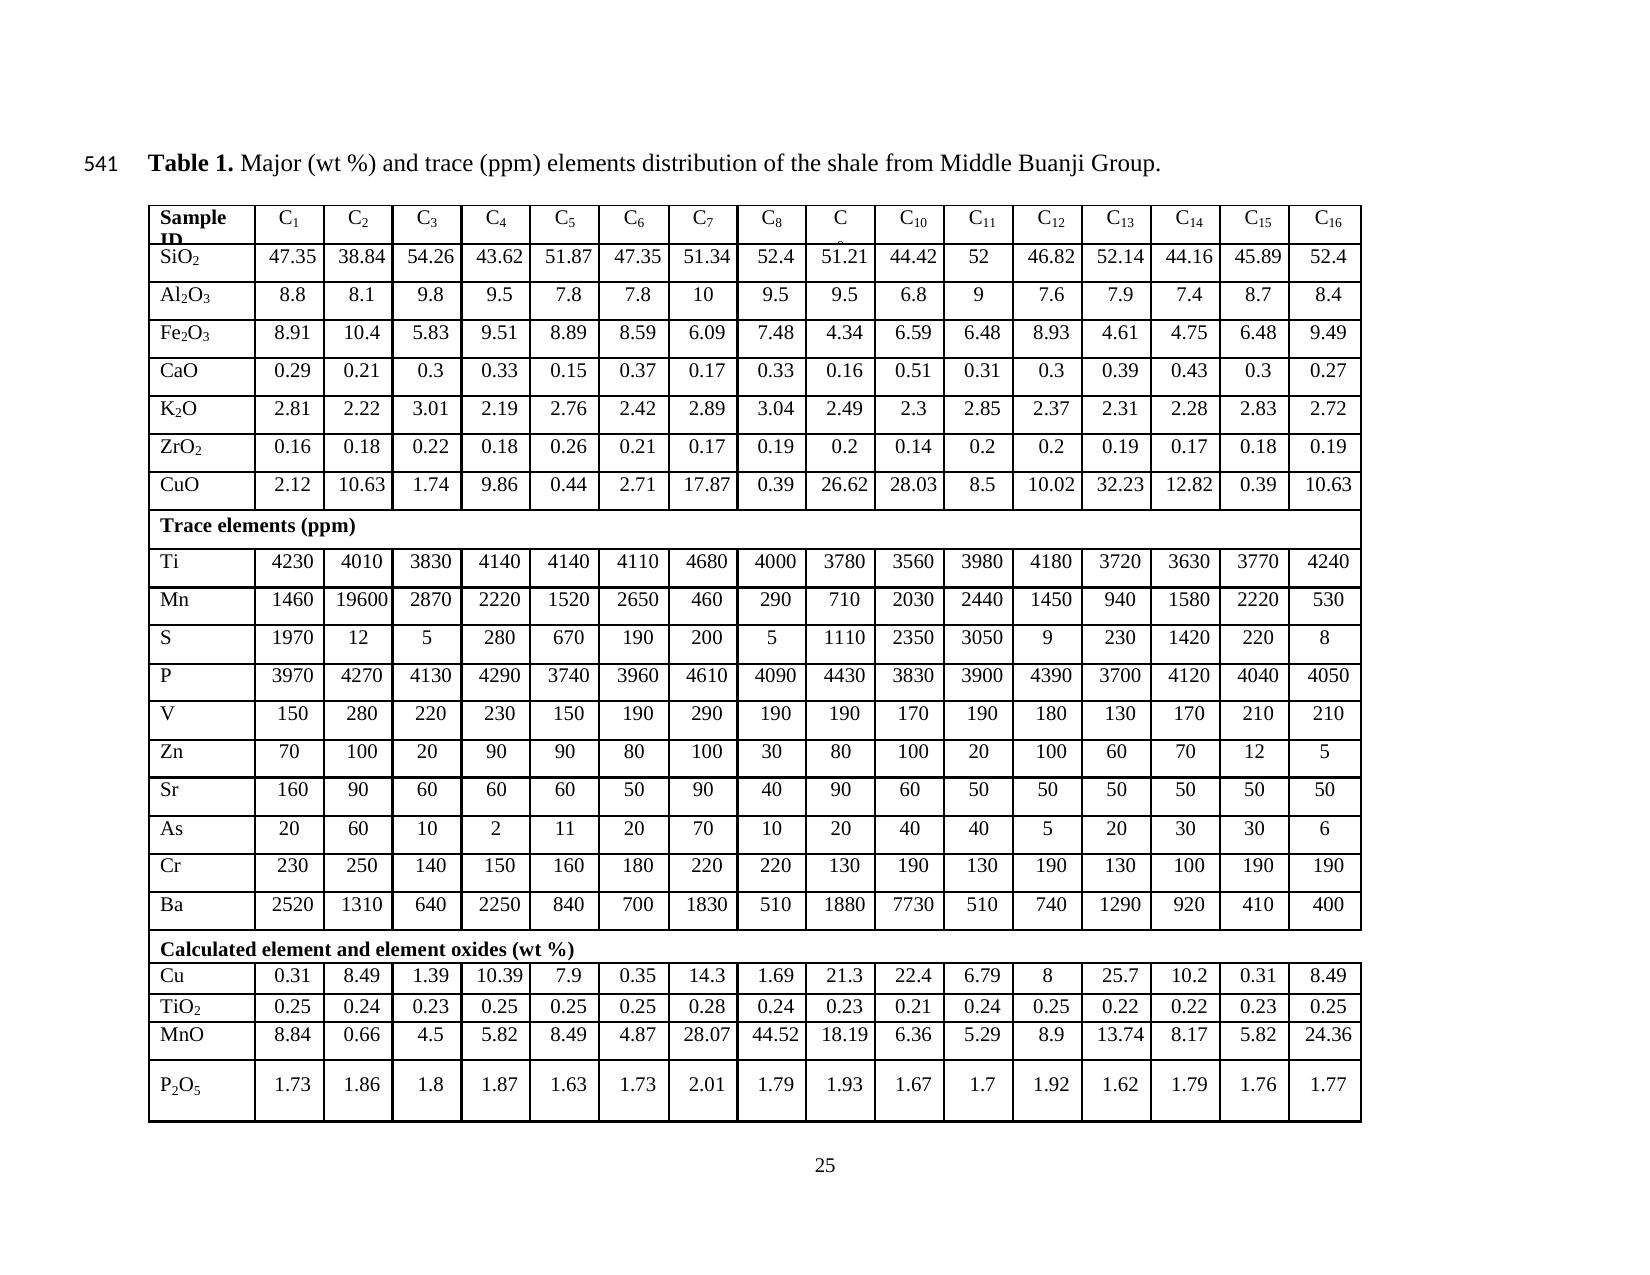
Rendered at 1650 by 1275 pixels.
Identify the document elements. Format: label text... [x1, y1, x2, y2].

table_cell 9 [945, 283, 1012, 319]
table_cell 7.8 [531, 283, 598, 319]
table_cell 220 [1221, 626, 1288, 662]
table_cell 0.16 [256, 435, 323, 471]
table_cell 17.87 [670, 473, 736, 509]
table_cell 0.19 [739, 435, 805, 471]
table_cell 6.09 [670, 321, 736, 357]
table_cell 70 [1152, 741, 1219, 776]
table_cell 8.49 [325, 964, 391, 993]
table_cell 2.12 [256, 473, 323, 509]
table_cell 0.39 [1221, 473, 1288, 509]
table_cell 290 [739, 589, 805, 624]
table_cell 0.19 [1290, 435, 1360, 471]
table_cell 140 [394, 855, 460, 891]
table_cell 0.22 [1083, 995, 1150, 1021]
table_cell 0.2 [1014, 435, 1081, 471]
table_cell 100 [1152, 855, 1219, 891]
table_cell 0.18 [463, 435, 529, 471]
table_cell 4000 [739, 550, 805, 586]
table_cell 100 [325, 741, 391, 776]
table_cell 4270 [325, 665, 391, 700]
table_cell 190 [600, 702, 668, 738]
table_cell 2.89 [670, 397, 736, 433]
table_cell 0.24 [739, 995, 805, 1021]
table_cell 40 [876, 817, 943, 852]
table_cell 2650 [600, 589, 668, 624]
table_header C15 [1221, 206, 1288, 243]
table_cell 220 [394, 702, 460, 738]
table_cell 0.37 [600, 359, 668, 395]
table_cell 0.25 [600, 995, 668, 1021]
table_cell 0.29 [256, 359, 323, 395]
table_cell 80 [600, 741, 668, 776]
table_cell 47.35 [256, 245, 323, 281]
table_cell 9 [1014, 626, 1081, 662]
table_cell 13.74 [1083, 1023, 1150, 1059]
table_cell 10.2 [1152, 964, 1219, 993]
table_cell 1970 [256, 626, 323, 662]
table_cell 7730 [876, 893, 943, 929]
table_cell 510 [739, 893, 805, 929]
table_cell 0.23 [394, 995, 460, 1021]
table_cell 54.26 [394, 245, 460, 281]
table_cell 190 [945, 702, 1012, 738]
table_cell 100 [1014, 741, 1081, 776]
table_cell 2.42 [600, 397, 668, 433]
table_cell 2.49 [807, 397, 874, 433]
table_cell 8 [1290, 626, 1360, 662]
table_cell 0.25 [1290, 995, 1360, 1021]
table_cell Ti [150, 550, 254, 586]
table_cell 1460 [256, 589, 323, 624]
table_cell 0.16 [807, 359, 874, 395]
table_header C14 [1152, 206, 1219, 243]
table_cell 50 [1083, 779, 1150, 814]
table_cell 1580 [1152, 589, 1219, 624]
table_cell 0.27 [1290, 359, 1360, 395]
table_cell 0.21 [876, 995, 943, 1021]
table_cell 46.82 [1014, 245, 1081, 281]
table_cell 28.07 [670, 1023, 736, 1059]
table_cell 9.51 [463, 321, 529, 357]
table_cell 180 [600, 855, 668, 891]
table_cell 10.63 [325, 473, 391, 509]
table_cell 60 [394, 779, 460, 814]
table_cell 5.82 [1221, 1023, 1288, 1059]
table_cell 26.62 [807, 473, 874, 509]
table_cell 0.22 [1152, 995, 1219, 1021]
table_cell 51.87 [531, 245, 598, 281]
table_cell 12 [325, 626, 391, 662]
table_cell 190 [1290, 855, 1360, 891]
table_cell 3.01 [394, 397, 460, 433]
table_cell 9.5 [463, 283, 529, 319]
table_cell 2.83 [1221, 397, 1288, 433]
table_header C16 [1290, 206, 1360, 243]
text Table 1. Major (wt %) and trace (ppm) elements distribution of the shale from Middle Buanji Group. [148, 148, 1502, 176]
table_cell 44.16 [1152, 245, 1219, 281]
table_cell Mn [150, 589, 254, 624]
table_cell 11 [531, 817, 598, 852]
table_cell 940 [1083, 589, 1150, 624]
table_cell 4.61 [1083, 321, 1150, 357]
table_cell 5 [1290, 741, 1360, 776]
table_cell 0.14 [876, 435, 943, 471]
table_cell 6.36 [876, 1023, 943, 1059]
table_cell 460 [670, 589, 736, 624]
table_cell 710 [807, 589, 874, 624]
table_cell 1.69 [739, 964, 805, 993]
table_cell 0.44 [531, 473, 598, 509]
table_cell 40 [945, 817, 1012, 852]
table_cell 1520 [531, 589, 598, 624]
table_cell 1.74 [394, 473, 460, 509]
table_cell 51.34 [670, 245, 736, 281]
table_cell 2.01 [670, 1061, 736, 1120]
table_cell 400 [1290, 893, 1360, 929]
table_cell 1880 [807, 893, 874, 929]
table_cell 2.3 [876, 397, 943, 433]
table_cell S [150, 626, 254, 662]
table_cell 20 [945, 741, 1012, 776]
table_cell 170 [1152, 702, 1219, 738]
table_cell 4110 [600, 550, 668, 586]
table_cell 2 [463, 817, 529, 852]
table_cell 2220 [1221, 589, 1288, 624]
table_header C7 [670, 206, 736, 243]
table_cell 5 [1014, 817, 1081, 852]
table_cell 130 [945, 855, 1012, 891]
table_cell 530 [1290, 589, 1360, 624]
table_cell 7.9 [531, 964, 598, 993]
table_cell 2.22 [325, 397, 391, 433]
table_cell 210 [1221, 702, 1288, 738]
table_cell ZrO2 [150, 435, 254, 471]
table_cell 4140 [463, 550, 529, 586]
table_cell 210 [1290, 702, 1360, 738]
table_cell 1.92 [1014, 1061, 1081, 1120]
table_cell 100 [670, 741, 736, 776]
table_cell Zn [150, 741, 254, 776]
table_cell 3740 [531, 665, 598, 700]
table_cell 8.93 [1014, 321, 1081, 357]
table_cell 0.22 [394, 435, 460, 471]
table_cell 52.14 [1083, 245, 1150, 281]
table_cell 10 [739, 817, 805, 852]
table_cell 640 [394, 893, 460, 929]
table_cell 0.28 [670, 995, 736, 1021]
table_cell 0.31 [1221, 964, 1288, 993]
table_cell 50 [1221, 779, 1288, 814]
table_cell V [150, 702, 254, 738]
table_cell 2250 [463, 893, 529, 929]
table_cell 50 [600, 779, 668, 814]
table_cell 6.48 [1221, 321, 1288, 357]
table_cell 60 [463, 779, 529, 814]
table_cell 0.23 [1221, 995, 1288, 1021]
table_cell 740 [1014, 893, 1081, 929]
table_cell 10.63 [1290, 473, 1360, 509]
table_cell 30 [1152, 817, 1219, 852]
table_cell 7.48 [739, 321, 805, 357]
table_cell 6.48 [945, 321, 1012, 357]
table_cell 10.39 [463, 964, 529, 993]
table_cell 3960 [600, 665, 668, 700]
table_cell 0.24 [325, 995, 391, 1021]
table_cell 230 [1083, 626, 1150, 662]
table_cell 8.4 [1290, 283, 1360, 319]
table_cell 0.33 [739, 359, 805, 395]
table_cell 840 [531, 893, 598, 929]
table_header C4 [463, 206, 529, 243]
table_cell 5 [739, 626, 805, 662]
table_cell 100 [876, 741, 943, 776]
table_cell 130 [1083, 855, 1150, 891]
table_cell 8.49 [531, 1023, 598, 1059]
table_cell 510 [945, 893, 1012, 929]
table_cell 8.1 [325, 283, 391, 319]
table_cell 80 [807, 741, 874, 776]
table_cell 0.18 [325, 435, 391, 471]
table_cell 90 [463, 741, 529, 776]
table_header C2 [325, 206, 391, 243]
table_cell 2870 [394, 589, 460, 624]
table_cell 10.02 [1014, 473, 1081, 509]
table_cell 4050 [1290, 665, 1360, 700]
table_cell Calculated element and element oxides (wt %) [150, 931, 1361, 962]
table_cell 1.8 [394, 1061, 460, 1120]
table_cell 21.3 [807, 964, 874, 993]
table_cell 14.3 [670, 964, 736, 993]
table_cell 52 [945, 245, 1012, 281]
table_cell 0.25 [531, 995, 598, 1021]
table_cell Sr [150, 779, 254, 814]
table_cell 60 [325, 817, 391, 852]
table_cell 220 [670, 855, 736, 891]
table_cell 10 [670, 283, 736, 319]
table_cell 8.8 [256, 283, 323, 319]
table_cell 0.3 [1221, 359, 1288, 395]
table_cell 3780 [807, 550, 874, 586]
table_cell 6.79 [945, 964, 1012, 993]
table_cell 0.23 [807, 995, 874, 1021]
table_header C12 [1014, 206, 1081, 243]
table_header C11 [945, 206, 1012, 243]
table_cell 28.03 [876, 473, 943, 509]
table_cell 0.31 [945, 359, 1012, 395]
table_cell 7.8 [600, 283, 668, 319]
table_cell 7.4 [1152, 283, 1219, 319]
table_cell Cr [150, 855, 254, 891]
table_cell 1.73 [256, 1061, 323, 1120]
table_cell 410 [1221, 893, 1288, 929]
table_cell K2O [150, 397, 254, 433]
table_cell 44.42 [876, 245, 943, 281]
table_cell 8.89 [531, 321, 598, 357]
table_cell 4430 [807, 665, 874, 700]
table_cell 8.49 [1290, 964, 1360, 993]
table_cell Trace elements (ppm) [150, 511, 1360, 548]
table_cell 4010 [325, 550, 391, 586]
table_cell 0.3 [394, 359, 460, 395]
table_cell 1.93 [807, 1061, 874, 1120]
table_cell P2O5 [150, 1061, 254, 1120]
table_cell MnO [150, 1023, 254, 1059]
table_cell 25.7 [1083, 964, 1150, 993]
table_cell 90 [670, 779, 736, 814]
table_cell 1.63 [531, 1061, 598, 1120]
table_cell 230 [256, 855, 323, 891]
table_cell 51.21 [807, 245, 874, 281]
table_cell 20 [1083, 817, 1150, 852]
table_cell 2.71 [600, 473, 668, 509]
table_cell 2440 [945, 589, 1012, 624]
table_cell 1830 [670, 893, 736, 929]
table_cell Al2O3 [150, 283, 254, 319]
table_cell 4.5 [394, 1023, 460, 1059]
table_cell 43.62 [463, 245, 529, 281]
table_cell 52.4 [1290, 245, 1360, 281]
table_cell 160 [531, 855, 598, 891]
table_cell 0.51 [876, 359, 943, 395]
table_cell 1.73 [600, 1061, 668, 1120]
table_cell 3700 [1083, 665, 1150, 700]
table_cell 70 [670, 817, 736, 852]
table_cell 130 [807, 855, 874, 891]
table_cell 0.25 [463, 995, 529, 1021]
table_header Sample ID [150, 206, 254, 243]
table_cell 2350 [876, 626, 943, 662]
table_cell 3770 [1221, 550, 1288, 586]
table_cell 2.28 [1152, 397, 1219, 433]
table_cell 180 [1014, 702, 1081, 738]
table_cell 6.59 [876, 321, 943, 357]
table_cell 60 [531, 779, 598, 814]
table_cell 9.5 [807, 283, 874, 319]
table_cell 150 [463, 855, 529, 891]
table_cell 1.87 [463, 1061, 529, 1120]
table_cell 0.24 [945, 995, 1012, 1021]
table_cell 0.66 [325, 1023, 391, 1059]
table_cell 30 [1221, 817, 1288, 852]
table_cell 52.4 [739, 245, 805, 281]
table_header C9 [807, 206, 874, 243]
table_cell 170 [876, 702, 943, 738]
table_cell 8.5 [945, 473, 1012, 509]
table_cell 0.33 [463, 359, 529, 395]
table_cell 190 [600, 626, 668, 662]
table_cell 60 [876, 779, 943, 814]
table_cell 3830 [394, 550, 460, 586]
table_cell 22.4 [876, 964, 943, 993]
table_cell 20 [807, 817, 874, 852]
table_cell 4230 [256, 550, 323, 586]
table_cell 2.19 [463, 397, 529, 433]
table_cell 0.3 [1014, 359, 1081, 395]
table_cell 130 [1083, 702, 1150, 738]
table_cell 4120 [1152, 665, 1219, 700]
table_cell 7.9 [1083, 283, 1150, 319]
table_cell 0.17 [670, 359, 736, 395]
table_cell 8.91 [256, 321, 323, 357]
table_header C5 [531, 206, 598, 243]
table_cell 5 [394, 626, 460, 662]
table_cell 2.85 [945, 397, 1012, 433]
table_cell 6 [1290, 817, 1360, 852]
table_cell 45.89 [1221, 245, 1288, 281]
table_cell 3.04 [739, 397, 805, 433]
table_cell 50 [1014, 779, 1081, 814]
table_header C3 [394, 206, 460, 243]
table_cell 9.86 [463, 473, 529, 509]
table_cell 20 [256, 817, 323, 852]
table_cell P [150, 665, 254, 700]
table_cell 4180 [1014, 550, 1081, 586]
table_cell 2030 [876, 589, 943, 624]
table_cell 1.79 [1152, 1061, 1219, 1120]
table_cell 3900 [945, 665, 1012, 700]
table_cell 70 [256, 741, 323, 776]
table_cell 0.39 [739, 473, 805, 509]
table_cell 190 [739, 702, 805, 738]
table_cell 250 [325, 855, 391, 891]
table_cell 90 [531, 741, 598, 776]
table_cell 190 [876, 855, 943, 891]
table_cell 0.17 [670, 435, 736, 471]
table_cell 3970 [256, 665, 323, 700]
table_cell 1.86 [325, 1061, 391, 1120]
table_cell 5.83 [394, 321, 460, 357]
table_cell 0.19 [1083, 435, 1150, 471]
table_cell 0.43 [1152, 359, 1219, 395]
table_cell TiO2 [150, 995, 254, 1021]
table_cell SiO2 [150, 245, 254, 281]
table_cell 190 [1221, 855, 1288, 891]
table_cell 12 [1221, 741, 1288, 776]
table_cell 700 [600, 893, 668, 929]
table_cell 1290 [1083, 893, 1150, 929]
table_cell 1.79 [739, 1061, 805, 1120]
table_cell 190 [807, 702, 874, 738]
table_cell 20 [600, 817, 668, 852]
table_cell Ba [150, 893, 254, 929]
table_cell 18.19 [807, 1023, 874, 1059]
table_cell CaO [150, 359, 254, 395]
table_cell 0.39 [1083, 359, 1150, 395]
table_cell 670 [531, 626, 598, 662]
table_cell 8.17 [1152, 1023, 1219, 1059]
table_cell 50 [1290, 779, 1360, 814]
table_cell 0.21 [325, 359, 391, 395]
table_cell 3560 [876, 550, 943, 586]
table_header C8 [739, 206, 805, 243]
table_cell 7.6 [1014, 283, 1081, 319]
table_cell As [150, 817, 254, 852]
table_cell 0.18 [1221, 435, 1288, 471]
table_cell 1.39 [394, 964, 460, 993]
table_cell 2.31 [1083, 397, 1150, 433]
table_cell 4.34 [807, 321, 874, 357]
table_cell 9.8 [394, 283, 460, 319]
table_cell 2220 [463, 589, 529, 624]
table_cell 2520 [256, 893, 323, 929]
table_cell 2.76 [531, 397, 598, 433]
table_cell 160 [256, 779, 323, 814]
table_cell Fe2O3 [150, 321, 254, 357]
table_cell 19600 [325, 589, 391, 624]
table_header C10 [876, 206, 943, 243]
table_cell 4040 [1221, 665, 1288, 700]
table_header C13 [1083, 206, 1150, 243]
table_cell 200 [670, 626, 736, 662]
table_cell 0.2 [807, 435, 874, 471]
table_cell 4610 [670, 665, 736, 700]
table_cell 1110 [807, 626, 874, 662]
table_cell 1.77 [1290, 1061, 1360, 1120]
table_cell 0.25 [1014, 995, 1081, 1021]
table_cell 9.49 [1290, 321, 1360, 357]
table_cell 8.7 [1221, 283, 1288, 319]
table_cell CuO [150, 473, 254, 509]
table_cell 8 [1014, 964, 1081, 993]
table_cell 1.76 [1221, 1061, 1288, 1120]
table_cell 0.35 [600, 964, 668, 993]
table_cell 3050 [945, 626, 1012, 662]
table_cell 0.25 [256, 995, 323, 1021]
table_cell 150 [531, 702, 598, 738]
table_cell 9.5 [739, 283, 805, 319]
table_cell 4.75 [1152, 321, 1219, 357]
table_cell 24.36 [1290, 1023, 1360, 1059]
table_cell 10.4 [325, 321, 391, 357]
table_cell 1.67 [876, 1061, 943, 1120]
table_cell 1.62 [1083, 1061, 1150, 1120]
table_cell 30 [739, 741, 805, 776]
table_cell 4290 [463, 665, 529, 700]
table_cell 0.26 [531, 435, 598, 471]
table_cell 4.87 [600, 1023, 668, 1059]
table_cell 0.17 [1152, 435, 1219, 471]
table_cell 47.35 [600, 245, 668, 281]
table_cell 4680 [670, 550, 736, 586]
table_header C1 [256, 206, 323, 243]
table_cell 4130 [394, 665, 460, 700]
table_cell 8.84 [256, 1023, 323, 1059]
table_cell 50 [1152, 779, 1219, 814]
table_cell 230 [463, 702, 529, 738]
table_cell 1420 [1152, 626, 1219, 662]
table_cell 32.23 [1083, 473, 1150, 509]
table_cell 220 [739, 855, 805, 891]
table_cell 3830 [876, 665, 943, 700]
table_cell 90 [325, 779, 391, 814]
table_cell 3720 [1083, 550, 1150, 586]
table_cell 3980 [945, 550, 1012, 586]
table_cell 40 [739, 779, 805, 814]
table_cell 280 [325, 702, 391, 738]
table_cell 2.37 [1014, 397, 1081, 433]
table_cell 1310 [325, 893, 391, 929]
table_cell 0.15 [531, 359, 598, 395]
table_cell 12.82 [1152, 473, 1219, 509]
table_cell 2.81 [256, 397, 323, 433]
table_cell 60 [1083, 741, 1150, 776]
table_cell 1450 [1014, 589, 1081, 624]
table_cell 90 [807, 779, 874, 814]
table_cell 920 [1152, 893, 1219, 929]
table_cell 4140 [531, 550, 598, 586]
table_cell 10 [394, 817, 460, 852]
table_cell 3630 [1152, 550, 1219, 586]
table_cell 280 [463, 626, 529, 662]
table_cell 8.9 [1014, 1023, 1081, 1059]
table_cell 6.8 [876, 283, 943, 319]
table_cell 190 [1014, 855, 1081, 891]
table_cell 44.52 [739, 1023, 805, 1059]
table_cell 150 [256, 702, 323, 738]
table_cell 4240 [1290, 550, 1360, 586]
table_cell 50 [945, 779, 1012, 814]
table_cell 0.31 [256, 964, 323, 993]
table_cell 5.82 [463, 1023, 529, 1059]
table_cell 4090 [739, 665, 805, 700]
table_cell 0.2 [945, 435, 1012, 471]
table_cell 5.29 [945, 1023, 1012, 1059]
table_cell 290 [670, 702, 736, 738]
table_cell Cu [150, 964, 254, 993]
table_cell 1.7 [945, 1061, 1012, 1120]
table_header C6 [600, 206, 668, 243]
table_cell 20 [394, 741, 460, 776]
table_cell 0.21 [600, 435, 668, 471]
table_cell 38.84 [325, 245, 391, 281]
table_cell 2.72 [1290, 397, 1360, 433]
table_cell 8.59 [600, 321, 668, 357]
table_cell 4390 [1014, 665, 1081, 700]
